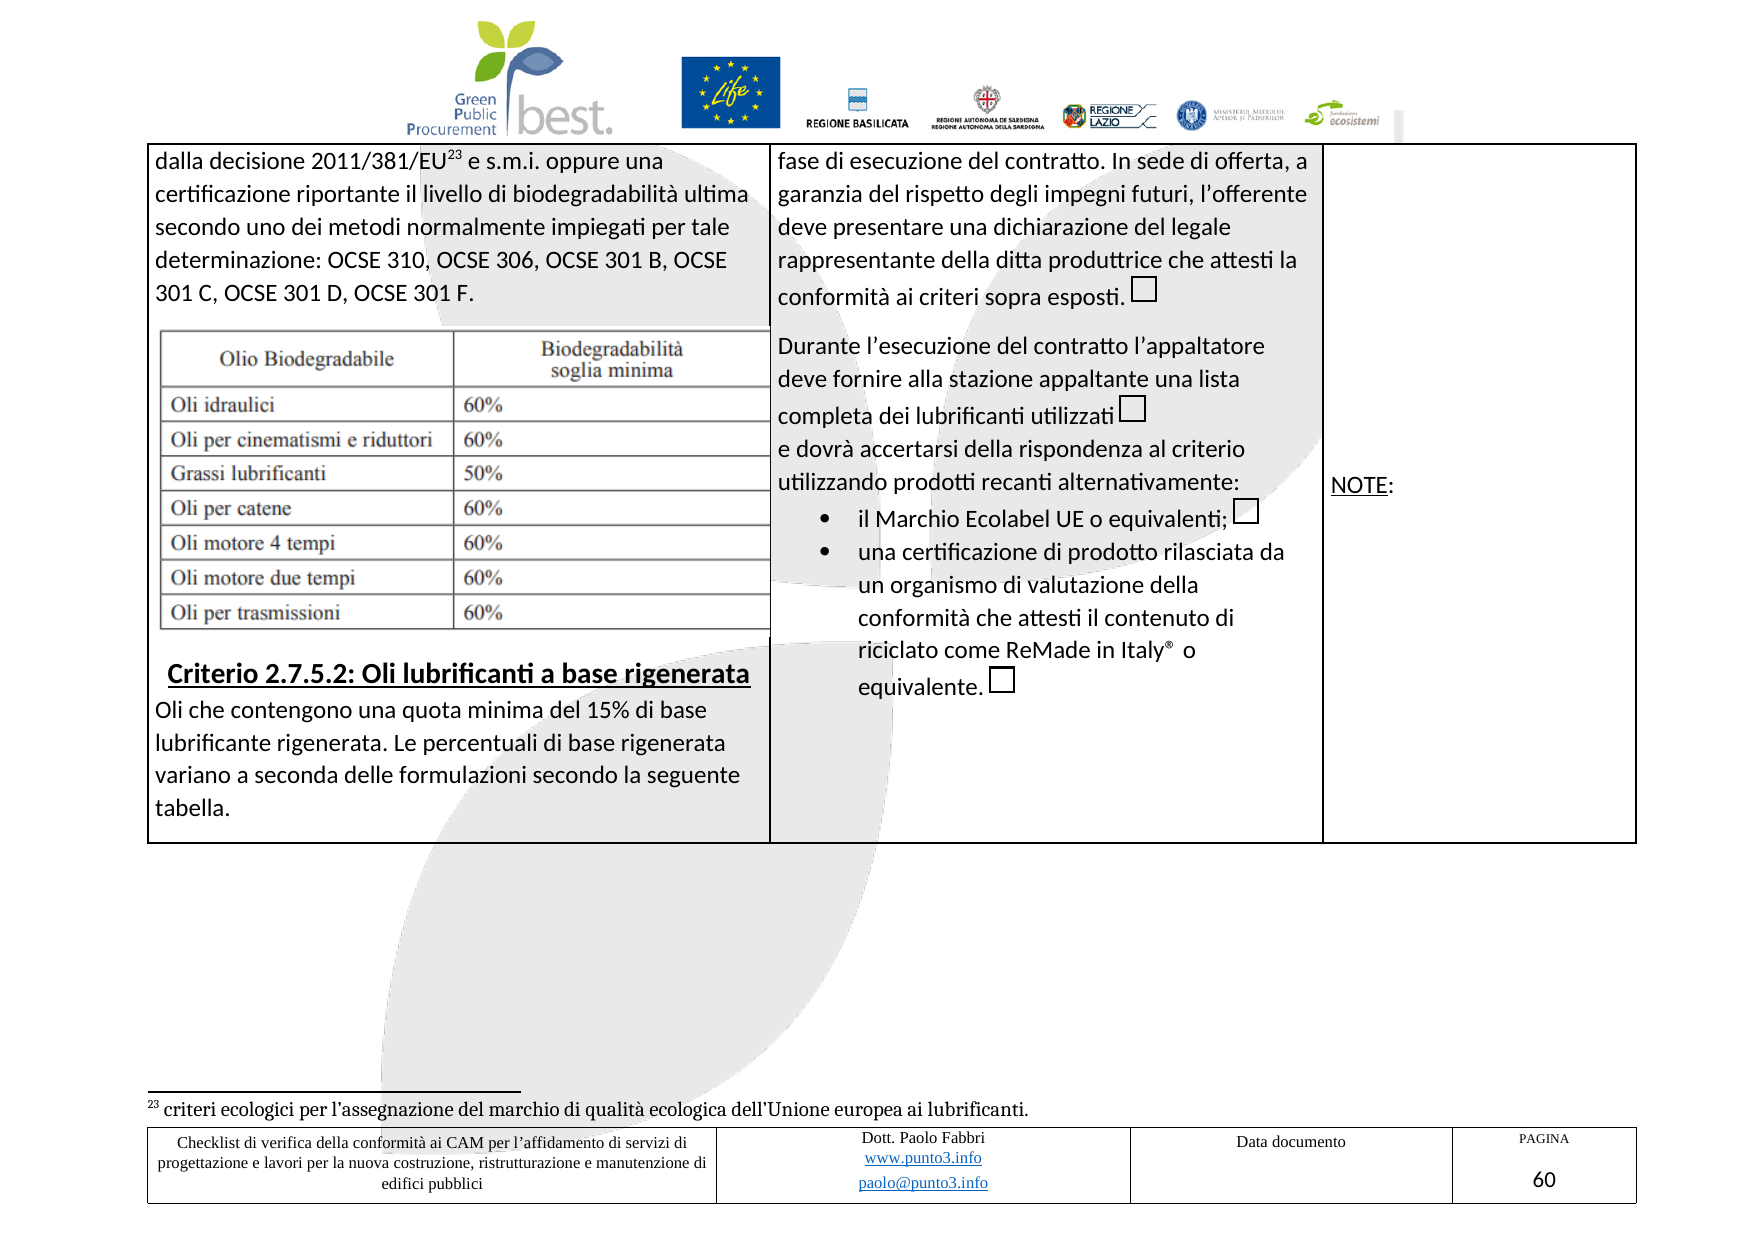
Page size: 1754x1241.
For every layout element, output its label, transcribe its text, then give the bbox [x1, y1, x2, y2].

picture [717, 1128, 1130, 1155]
table_cell SI NO NOTE: [1324, 145, 1635, 842]
picture [1131, 1128, 1404, 1155]
picture [380, 844, 1404, 1127]
picture [380, 17, 1404, 143]
picture [380, 1128, 716, 1155]
picture [155, 326, 771, 637]
